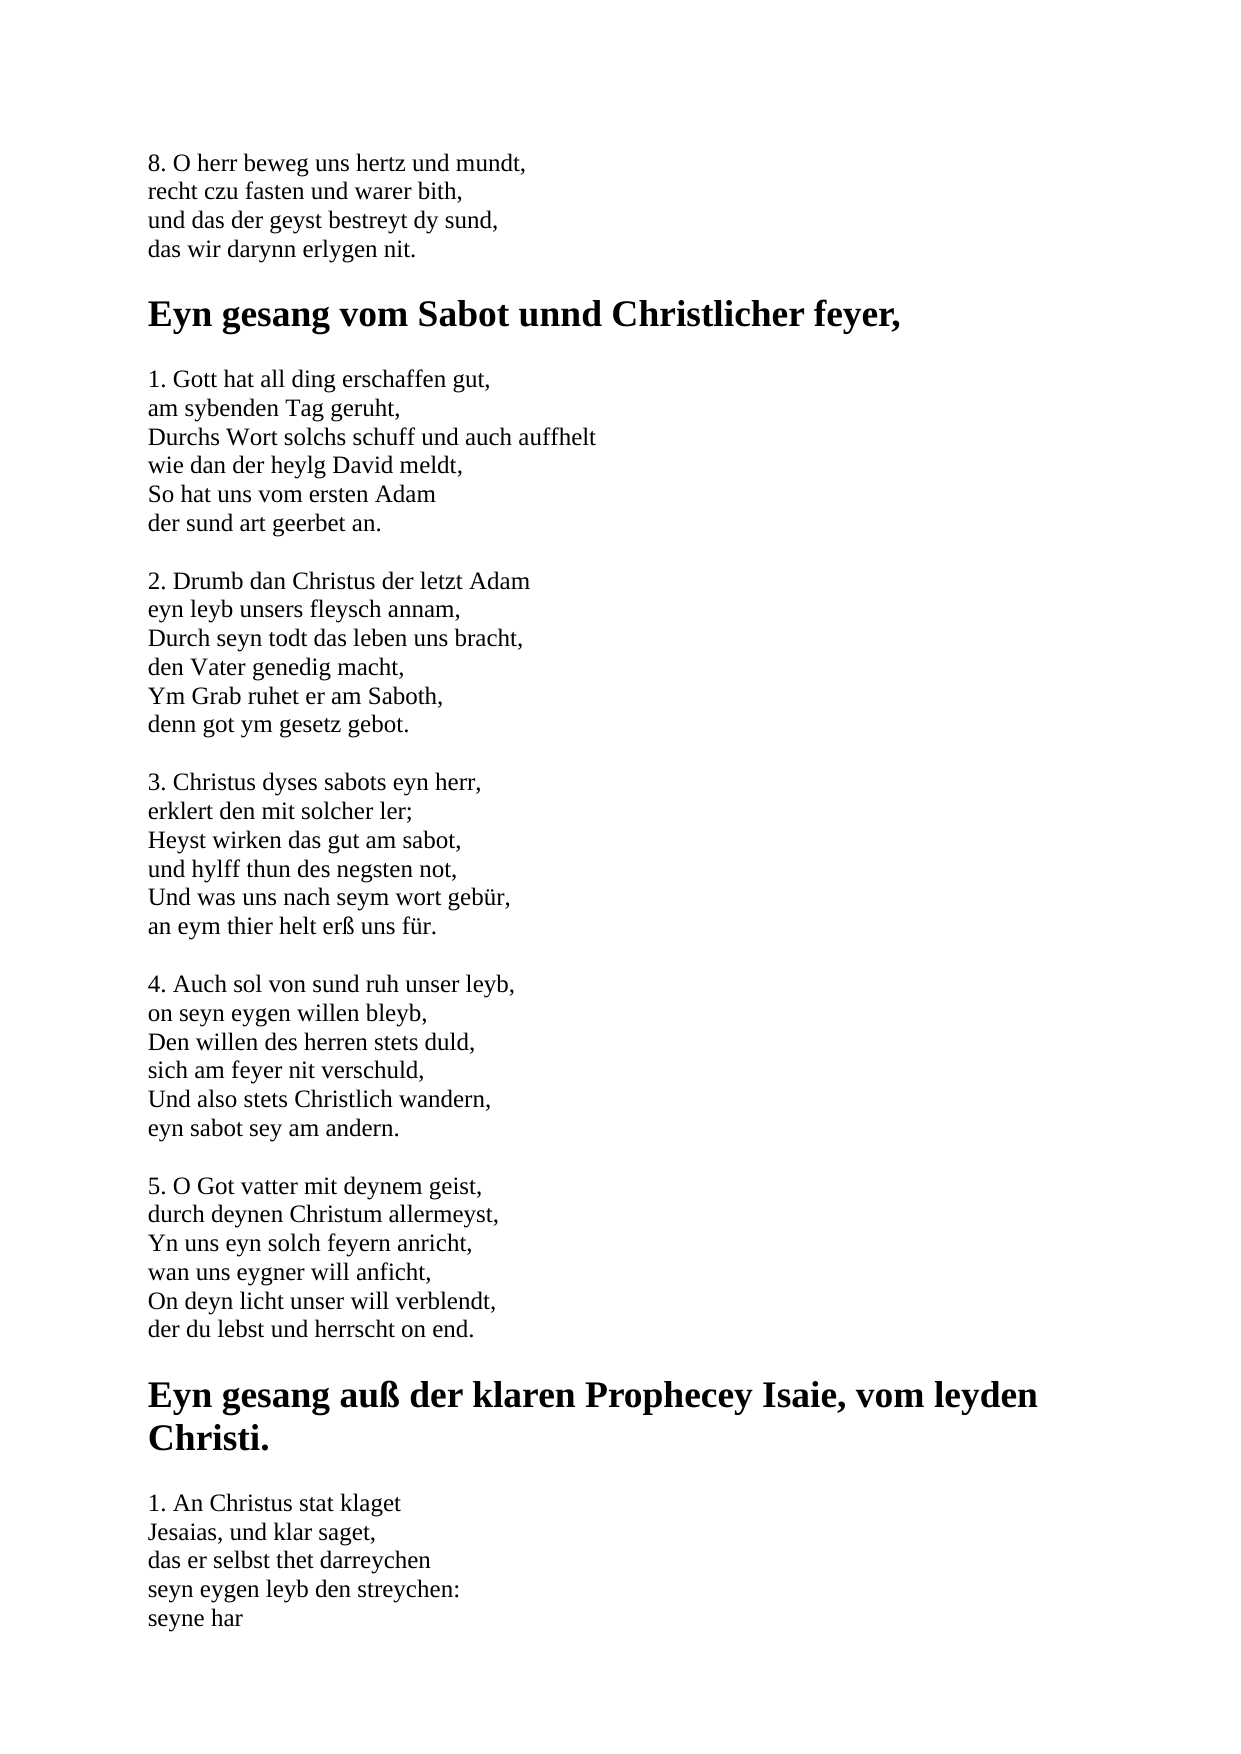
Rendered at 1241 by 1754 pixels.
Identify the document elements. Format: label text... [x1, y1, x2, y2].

text 8. O herr beweg uns hertz und mundt, recht czu fasten und warer bith, und das der geyst bestreyt dy sund, das wir darynn erlygen nit. [148, 148, 1093, 263]
text 4. Auch sol von sund ruh unser leyb, on seyn eygen willen bleyb, Den willen des herren stets duld, sich am feyer nit verschuld, Und also stets Christlich wandern, eyn sabot sey am andern. [148, 969, 1093, 1142]
text 3. Christus dyses sabots eyn herr, erklert den mit solcher ler; Heyst wirken das gut am sabot, und hylff thun des negsten not, Und was uns nach seym wort gebür, an eym thier helt erß uns für. [148, 767, 1093, 940]
text 5. O Got vatter mit deynem geist, durch deynen Christum allermeyst, Yn uns eyn solch feyern anricht, wan uns eygner will anficht, On deyn licht unser will verblendt, der du lebst und herrscht on end. [148, 1171, 1093, 1343]
subtitle Eyn gesang vom Sabot unnd Christlicher feyer, [148, 292, 1093, 335]
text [148, 1488, 1093, 1632]
subtitle Eyn gesang auß der klaren Prophecey Isaie, vom leyden Christi. [148, 1372, 1093, 1459]
text 2. Drumb dan Christus der letzt Adam eyn leyb unsers fleysch annam, Durch seyn todt das leben uns bracht, den Vater genedig macht, Ym Grab ruhet er am Saboth, denn got ym gesetz gebot. [148, 566, 1093, 738]
text 1. Gott hat all ding erschaffen gut, am sybenden Tag geruht, Durchs Wort solchs schuff und auch auffhelt wie dan der heylg David meldt, So hat uns vom ersten Adam der sund art geerbet an. [148, 364, 1093, 537]
